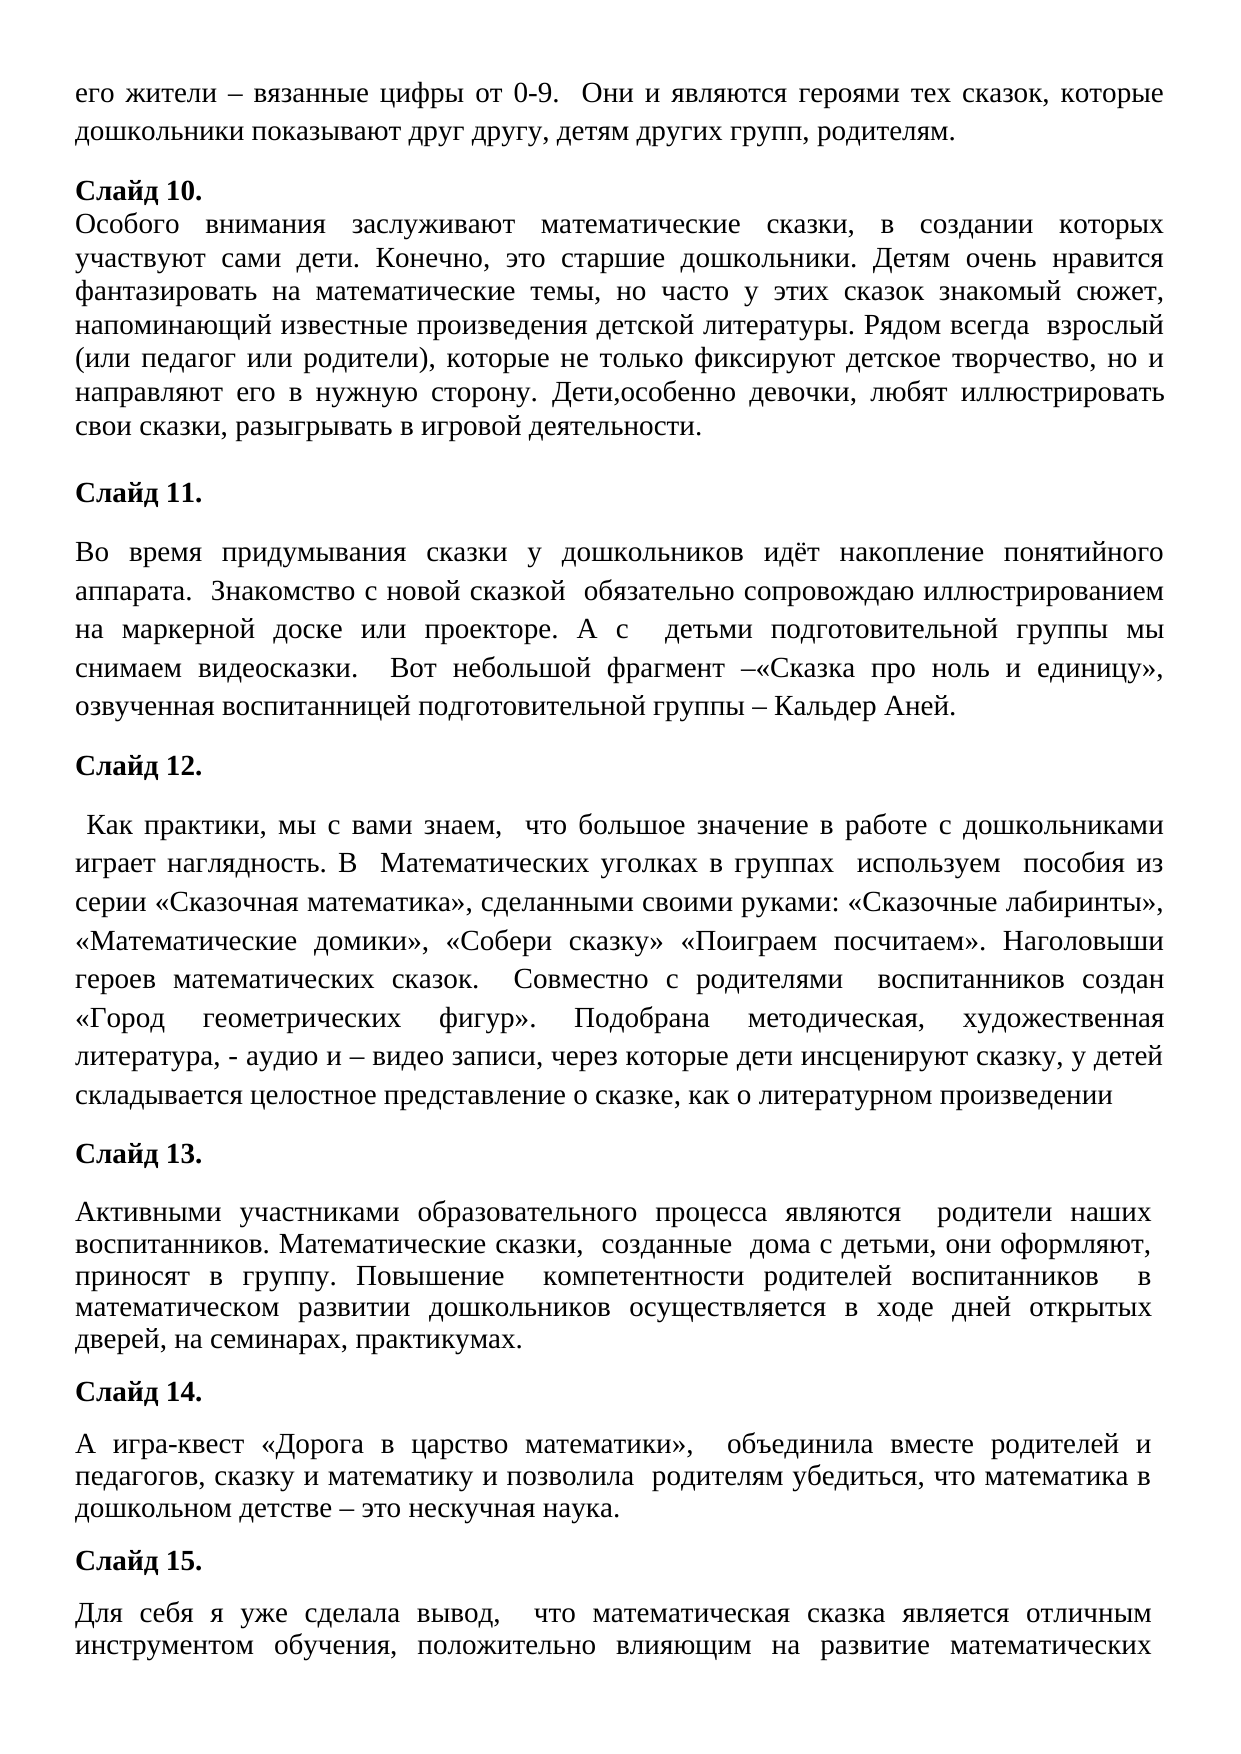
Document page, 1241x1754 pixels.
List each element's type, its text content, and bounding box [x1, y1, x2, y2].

text Слайд 12. [75, 748, 1165, 781]
text Слайд 15. [75, 1545, 1153, 1576]
text Слайд 13. [75, 1136, 1165, 1170]
text Как практики, мы с вами знаем, что большое значение в работе с дошкольниками играет наглядность. В Математических уголках в группах используем пособия из серии «Сказочная математика», сделанными своими руками: «Сказочные лабиринты», «Математические домики», «Собери сказку» «Поиграем посчитаем». Наголовыши героев математических сказок. Совместно с родителями воспитанников создан «Город геометрических фигур». Подобрана методическая, художественная литература, - аудио и – видео записи, через которые дети инсценируют сказку, у детей складывается целостное представление о сказке, как о литературном произведении [75, 807, 1165, 1110]
text Слайд 11. [75, 475, 1165, 508]
text Активными участниками образовательного процесса являются родители наших воспитанников. Математические сказки, созданные дома с детьми, они оформляют, приносят в группу. Повышение компетентности родителей воспитанников в математическом развитии дошкольников осуществляется в ходе дней открытых дверей, на семинарах, практикумах. [75, 1196, 1153, 1355]
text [75, 1597, 1153, 1661]
text А игра-квест «Дорога в царство математики», объединила вместе родителей и педагогов, сказку и математику и позволила родителям убедиться, что математика в дошкольном детстве – это нескучная наука. [75, 1428, 1153, 1524]
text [75, 75, 1165, 147]
text Во время придумывания сказки у дошкольников идёт накопление понятийного аппарата. Знакомство с новой сказкой обязательно сопровождаю иллюстрированием на маркерной доске или проекторе. А с детьми подготовительной группы мы снимаем видеосказки. Вот небольшой фрагмент –«Сказка про ноль и единицу», озвученная воспитанницей подготовительной группы – Кальдер Аней. [75, 534, 1165, 722]
text Слайд 14. [75, 1376, 1153, 1407]
text Слайд 10. [75, 173, 1165, 206]
text Особого внимания заслуживают математические сказки, в создании которых участвуют сами дети. Конечно, это старшие дошкольники. Детям очень нравится фантазировать на математические темы, но часто у этих сказок знакомый сюжет, напоминающий известные произведения детской литературы. Рядом всегда взрослый (или педагог или родители), которые не только фиксируют детское творчество, но и направляют его в нужную сторону. Дети,особенно девочки, любят иллюстрировать свои сказки, разыгрывать в игровой деятельности. [75, 206, 1165, 441]
